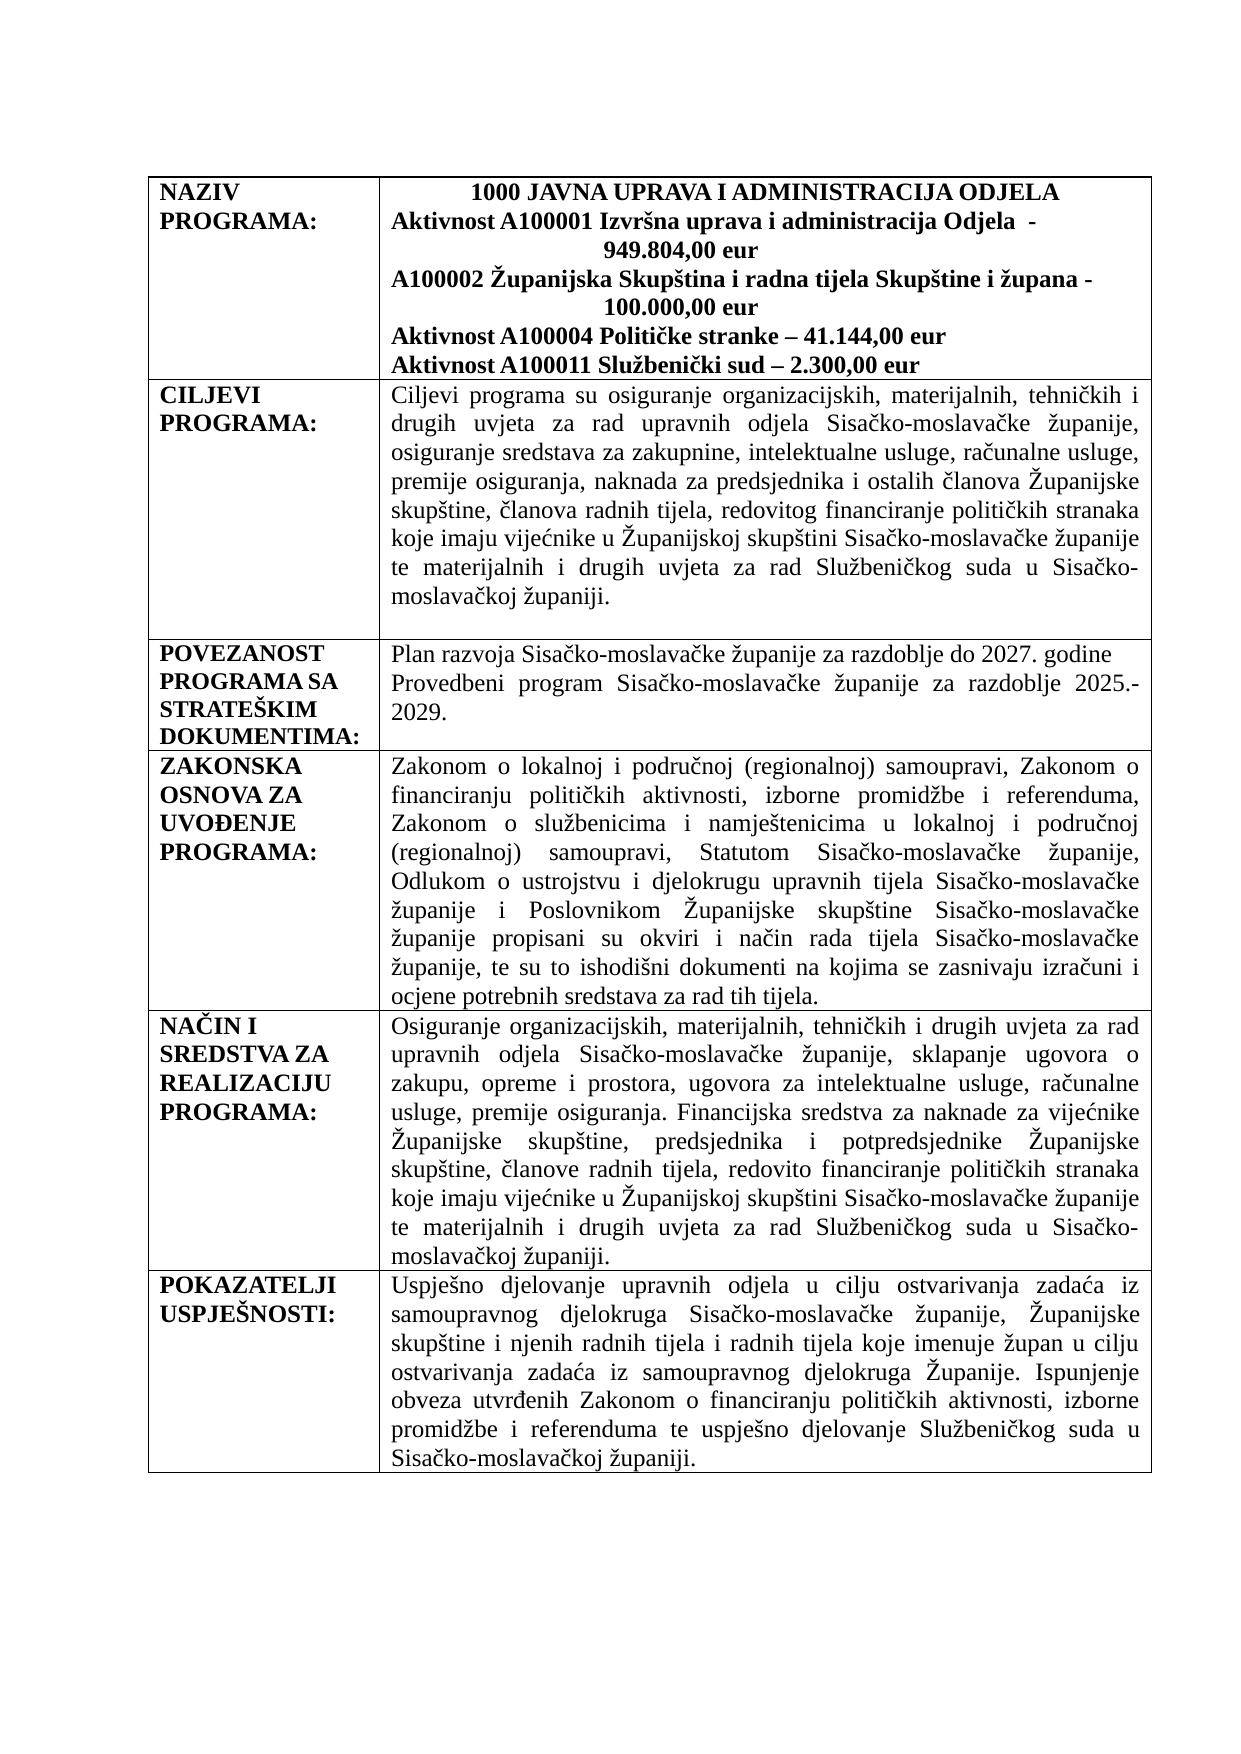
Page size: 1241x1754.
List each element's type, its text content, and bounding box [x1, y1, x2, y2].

table_cell ZAKONSKA OSNOVA ZA UVOĐENJE PROGRAMA: [149, 751, 379, 1010]
table_cell POVEZANOST PROGRAMA SA STRATEŠKIM DOKUMENTIMA: [149, 640, 379, 750]
table_cell Uspješno djelovanje upravnih odjela u cilju ostvarivanja zadaća iz samoupravnog djelokruga Sisačko-moslavačke županije, Županijske skupštine i njenih radnih tijela i radnih tijela koje imenuje župan u cilju ostvarivanja zadaća iz samoupravnog djelokruga Županije. Ispunjenje obveza utvrđenih Zakonom o financiranju političkih aktivnosti, izborne promidžbe i referenduma te uspješno djelovanje Službeničkog suda u Sisačko-moslavačkoj županiji. [380, 1271, 1151, 1472]
table_cell Zakonom o lokalnoj i područnoj (regionalnoj) samoupravi, Zakonom o financiranju političkih aktivnosti, izborne promidžbe i referenduma, Zakonom o službenicima i namještenicima u lokalnoj i područnoj (regionalnoj) samoupravi, Statutom Sisačko-moslavačke županije, Odlukom o ustrojstvu i djelokrugu upravnih tijela Sisačko-moslavačke županije i Poslovnikom Županijske skupštine Sisačko-moslavačke županije propisani su okviri i način rada tijela Sisačko-moslavačke županije, te su to ishodišni dokumenti na kojima se zasnivaju izračuni i ocjene potrebnih sredstava za rad tih tijela. [380, 751, 1151, 1010]
table_cell Plan razvoja Sisačko-moslavačke županije za razdoblje do 2027. godine Provedbeni program Sisačko-moslavačke županije za razdoblje 2025.-2029. [380, 640, 1151, 750]
table_cell CILJEVI PROGRAMA: [149, 380, 379, 638]
table_cell Ciljevi programa su osiguranje organizacijskih, materijalnih, tehničkih i drugih uvjeta za rad upravnih odjela Sisačko-moslavačke županije, osiguranje sredstava za zakupnine, intelektualne usluge, računalne usluge, premije osiguranja, naknada za predsjednika i ostalih članova Županijske skupštine, članova radnih tijela, redovitog financiranje političkih stranaka koje imaju vijećnike u Županijskoj skupštini Sisačko-moslavačke županije te materijalnih i drugih uvjeta za rad Službeničkog suda u Sisačko-moslavačkoj županiji. [380, 380, 1151, 638]
table_cell Osiguranje organizacijskih, materijalnih, tehničkih i drugih uvjeta za rad upravnih odjela Sisačko-moslavačke županije, sklapanje ugovora o zakupu, opreme i prostora, ugovora za intelektualne usluge, računalne usluge, premije osiguranja. Financijska sredstva za naknade za vijećnike Županijske skupštine, predsjednika i potpredsjednike Županijske skupštine, članove radnih tijela, redovito financiranje političkih stranaka koje imaju vijećnike u Županijskoj skupštini Sisačko-moslavačke županije te materijalnih i drugih uvjeta za rad Službeničkog suda u Sisačko-moslavačkoj županiji. [380, 1011, 1151, 1269]
table_header 1000 JAVNA UPRAVA I ADMINISTRACIJA ODJELA Aktivnost A100001 Izvršna uprava i administracija Odjela - 949.804,00 eur A100002 Županijska Skupština i radna tijela Skupštine i župana - 100.000,00 eur Aktivnost A100004 Političke stranke – 41.144,00 eur Aktivnost A100011 Službenički sud – 2.300,00 eur [380, 178, 1151, 379]
table_cell NAČIN I SREDSTVA ZA REALIZACIJU PROGRAMA: [149, 1011, 379, 1269]
table_cell POKAZATELJI USPJEŠNOSTI: [149, 1271, 379, 1472]
table_header NAZIV PROGRAMA: [149, 178, 379, 379]
